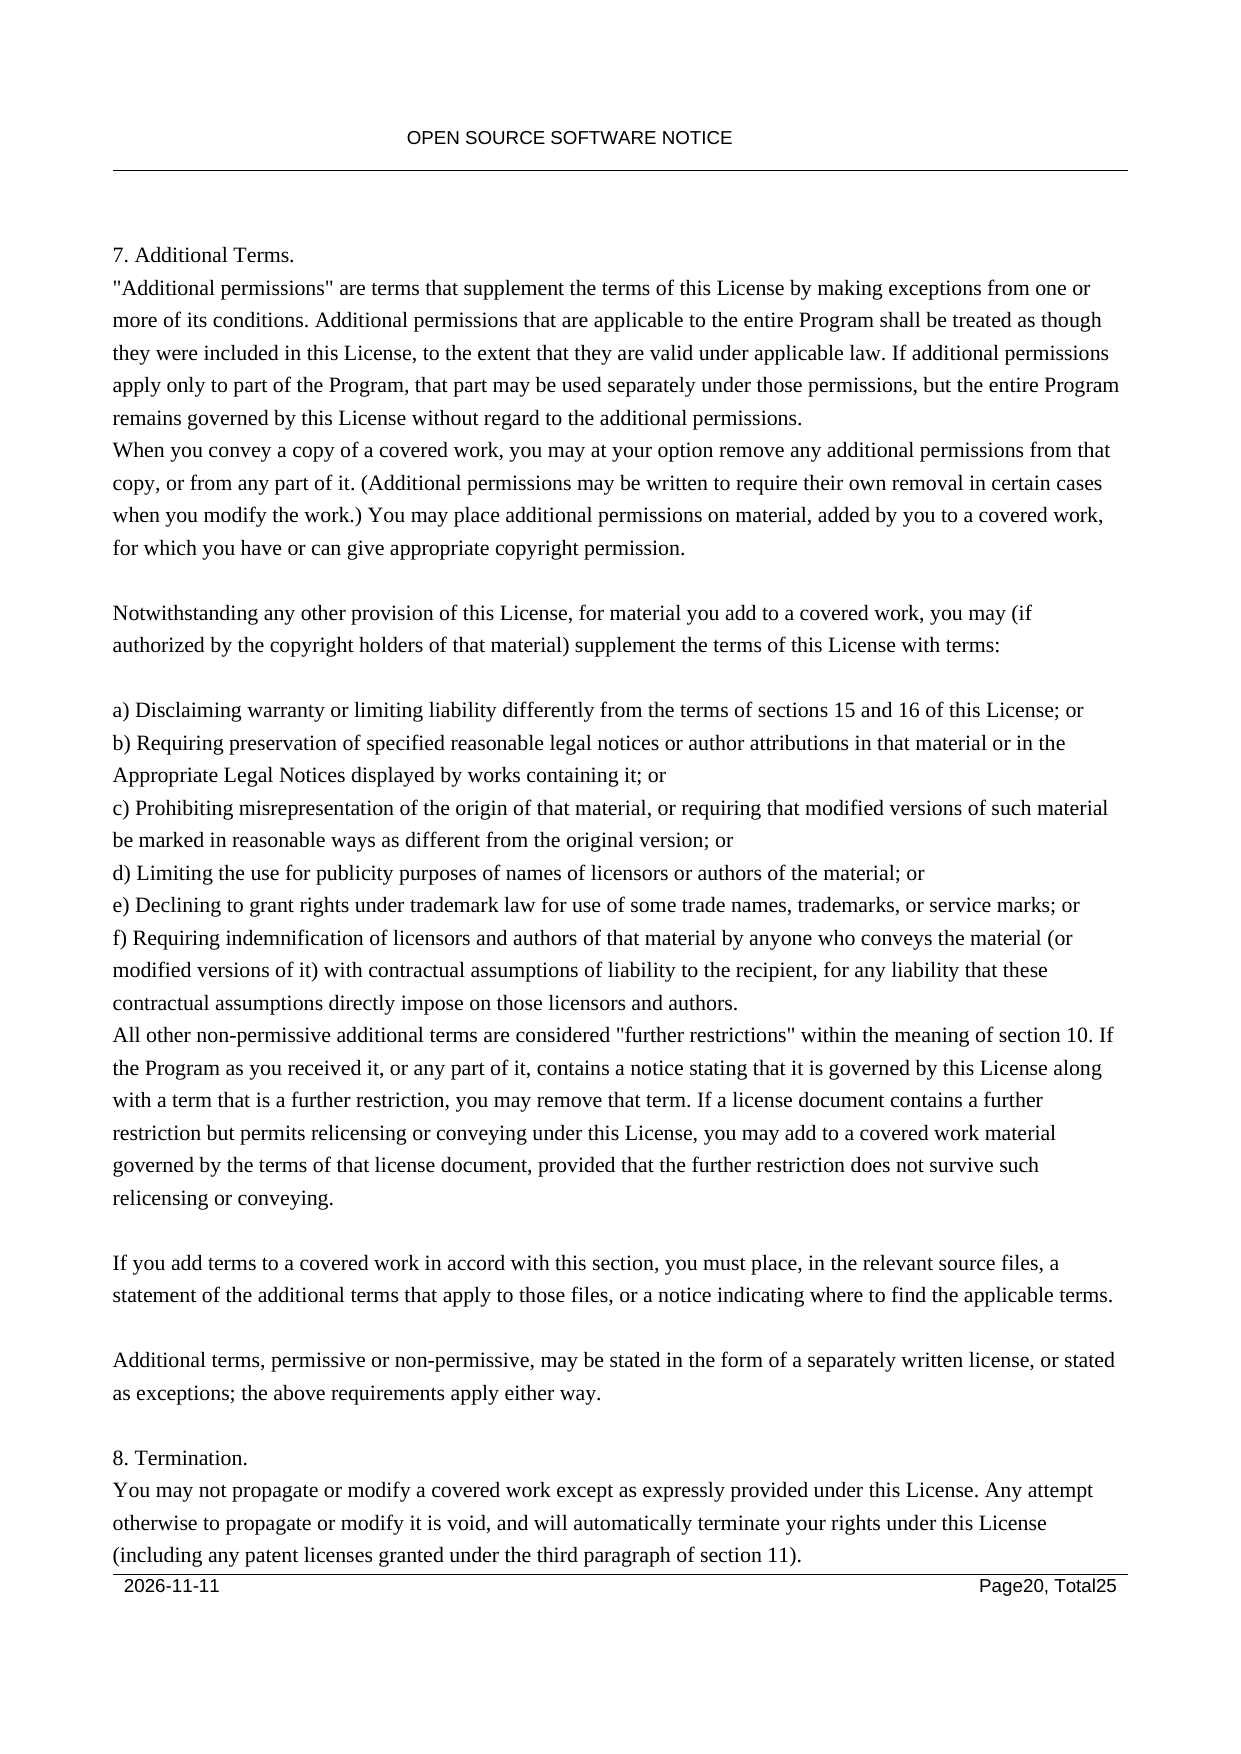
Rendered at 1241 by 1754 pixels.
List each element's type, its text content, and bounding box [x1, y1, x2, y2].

text a) Disclaiming warranty or limiting liability differently from the terms of sections 15 and 16 of this License; or [112, 694, 1128, 726]
text b) Requiring preservation of specified reasonable legal notices or author attributions in that material or in the Appropriate Legal Notices displayed by works containing it; or [112, 726, 1128, 791]
text Additional terms, permissive or non-permissive, may be stated in the form of a separately written license, or stated as exceptions; the above requirements apply either way. [112, 1344, 1128, 1409]
text f) Requiring indemnification of licensors and authors of that material by anyone who conveys the material (or modified versions of it) with contractual assumptions of liability to the recipient, for any liability that these contractual assumptions directly impose on those licensors and authors. [112, 921, 1128, 1019]
text "Additional permissions" are terms that supplement the terms of this License by making exceptions from one or more of its conditions. Additional permissions that are applicable to the entire Program shall be treated as though they were included in this License, to the extent that they are valid under applicable law. If additional permissions apply only to part of the Program, that part may be used separately under those permissions, but the entire Program remains governed by this License without regard to the additional permissions. [112, 271, 1128, 434]
text When you convey a copy of a covered work, you may at your option remove any additional permissions from that copy, or from any part of it. (Additional permissions may be written to require their own removal in certain cases when you modify the work.) You may place additional permissions on material, added by you to a covered work, for which you have or can give appropriate copyright permission. [112, 434, 1128, 564]
text 7. Additional Terms. [112, 239, 1128, 271]
text If you add terms to a covered work in accord with this section, you must place, in the relevant source files, a statement of the additional terms that apply to those files, or a notice indicating where to find the applicable terms. [112, 1246, 1128, 1311]
text Notwithstanding any other provision of this License, for material you add to a covered work, you may (if authorized by the copyright holders of that material) supplement the terms of this License with terms: [112, 596, 1128, 661]
text 8. Termination. [112, 1441, 1128, 1474]
text c) Prohibiting misrepresentation of the origin of that material, or requiring that modified versions of such material be marked in reasonable ways as different from the original version; or [112, 791, 1128, 856]
text All other non-permissive additional terms are considered "further restrictions" within the meaning of section 10. If the Program as you received it, or any part of it, contains a notice stating that it is governed by this License along with a term that is a further restriction, you may remove that term. If a license document contains a further restriction but permits relicensing or conveying under this License, you may add to a covered work material governed by the terms of that license document, provided that the further restriction does not survive such relicensing or conveying. [112, 1019, 1128, 1214]
text You may not propagate or modify a covered work except as expressly provided under this License. Any attempt otherwise to propagate or modify it is void, and will automatically terminate your rights under this License (including any patent licenses granted under the third paragraph of section 11). [112, 1474, 1128, 1571]
text e) Declining to grant rights under trademark law for use of some trade names, trademarks, or service marks; or [112, 889, 1128, 921]
text d) Limiting the use for publicity purposes of names of licensors or authors of the material; or [112, 856, 1128, 889]
